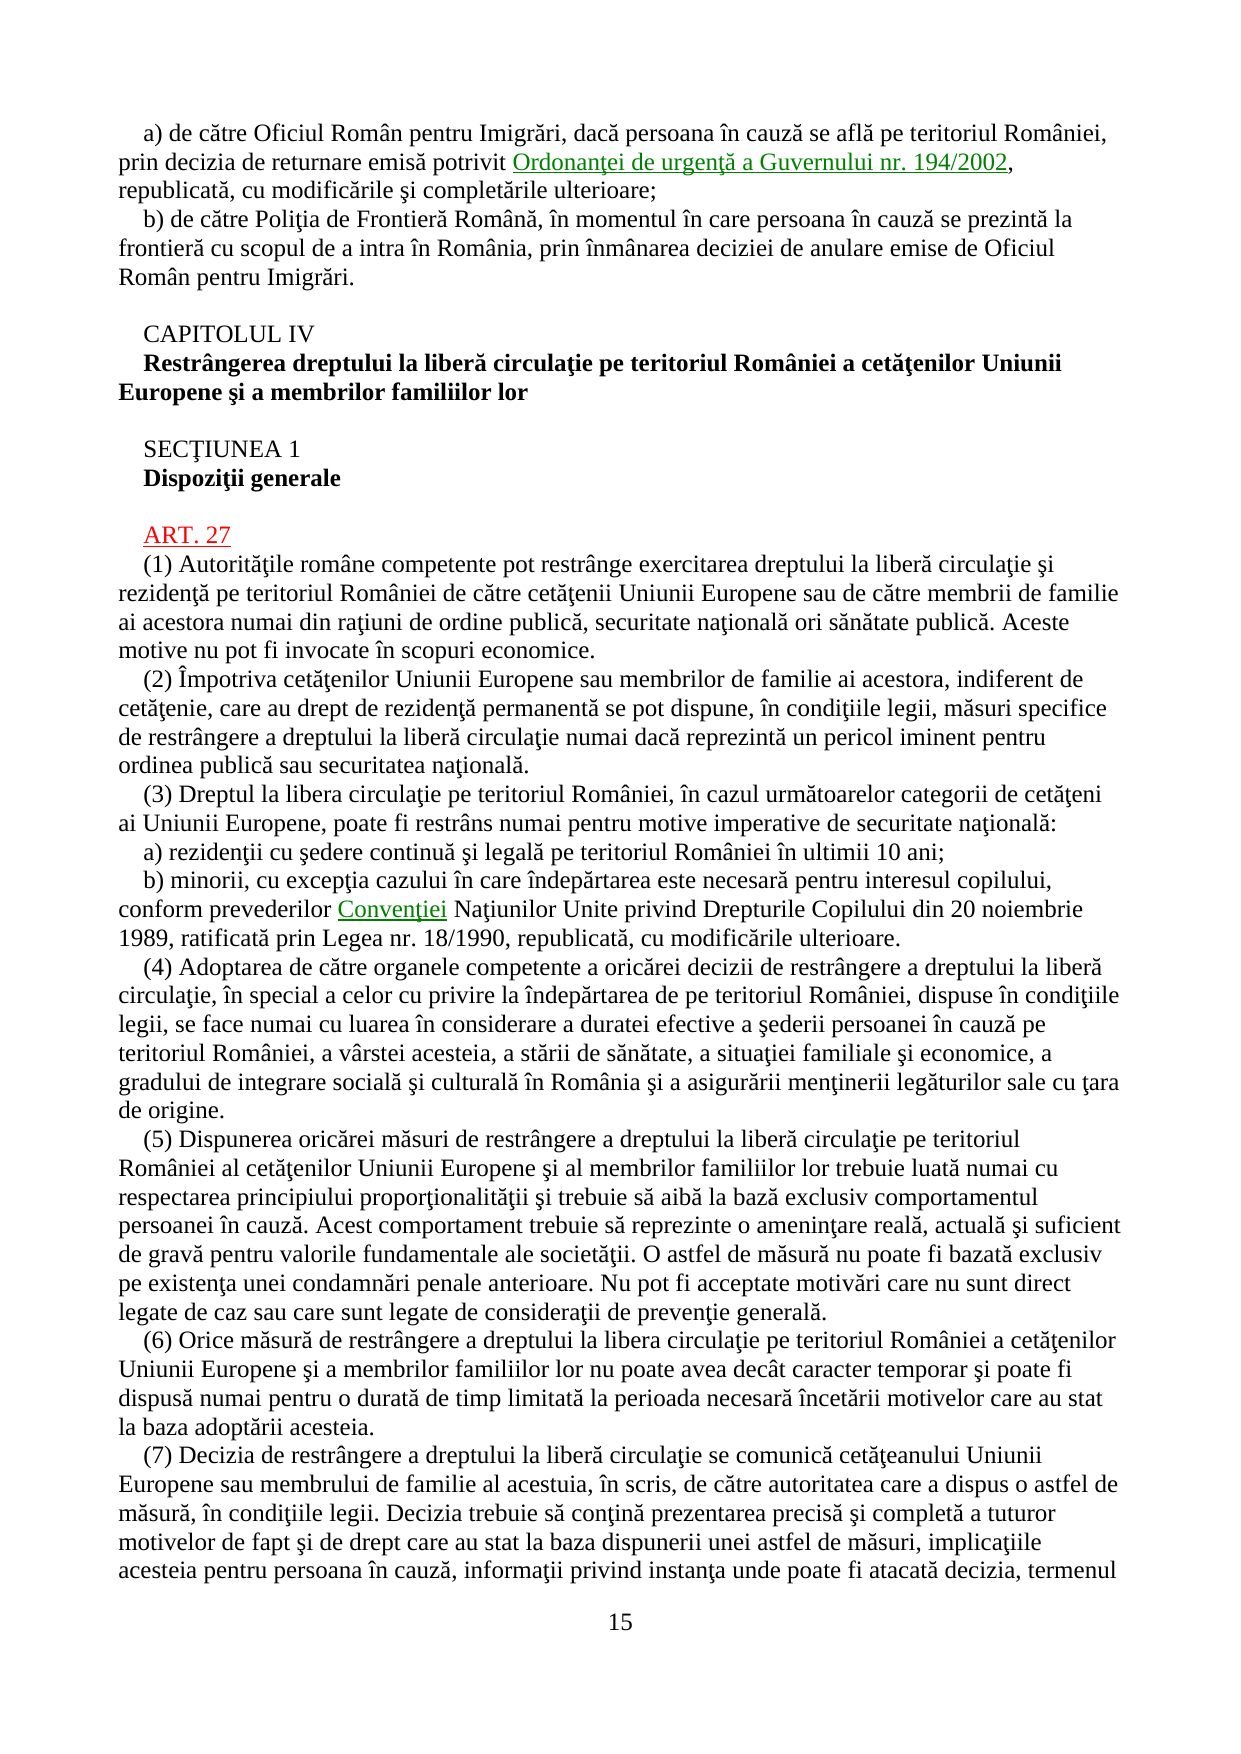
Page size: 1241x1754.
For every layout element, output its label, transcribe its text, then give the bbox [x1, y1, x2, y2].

text (1) Autorităţile române competente pot restrânge exercitarea dreptului la liberă circulaţie şi rezidenţă pe teritoriul României de către cetăţenii Uniunii Europene sau de către membrii de familie ai acestora numai din raţiuni de ordine publică, securitate naţională ori sănătate publică. Aceste motive nu pot fi invocate în scopuri economice. [118, 549, 1122, 664]
text (5) Dispunerea oricărei măsuri de restrângere a dreptului la liberă circulaţie pe teritoriul României al cetăţenilor Uniunii Europene şi al membrilor familiilor lor trebuie luată numai cu respectarea principiului proporţionalităţii şi trebuie să aibă la bază exclusiv comportamentul persoanei în cauză. Acest comportament trebuie să reprezinte o ameninţare reală, actuală şi suficient de gravă pentru valorile fundamentale ale societăţii. O astfel de măsură nu poate fi bazată exclusiv pe existenţa unei condamnări penale anterioare. Nu pot fi acceptate motivări care nu sunt direct legate de caz sau care sunt legate de consideraţii de prevenţie generală. [118, 1124, 1122, 1326]
text ART. 27 [118, 521, 1122, 549]
text SECŢIUNEA 1 [118, 434, 1122, 463]
text b) de către Poliţia de Frontieră Română, în momentul în care persoana în cauză se prezintă la frontieră cu scopul de a intra în România, prin înmânarea deciziei de anulare emise de Oficiul Român pentru Imigrări. [118, 204, 1122, 291]
text (4) Adoptarea de către organele competente a oricărei decizii de restrângere a dreptului la liberă circulaţie, în special a celor cu privire la îndepărtarea de pe teritoriul României, dispuse în condiţiile legii, se face numai cu luarea în considerare a duratei efective a şederii persoanei în cauză pe teritoriul României, a vârstei acesteia, a stării de sănătate, a situaţiei familiale şi economice, a gradului de integrare socială şi culturală în România şi a asigurării menţinerii legăturilor sale cu ţara de origine. [118, 952, 1122, 1124]
text a) rezidenţii cu şedere continuă şi legală pe teritoriul României în ultimii 10 ani; [118, 837, 1122, 866]
text (6) Orice măsură de restrângere a dreptului la libera circulaţie pe teritoriul României a cetăţenilor Uniunii Europene şi a membrilor familiilor lor nu poate avea decât caracter temporar şi poate fi dispusă numai pentru o durată de timp limitată la perioada necesară încetării motivelor care au stat la baza adoptării acesteia. [118, 1326, 1122, 1441]
text b) minorii, cu excepţia cazului în care îndepărtarea este necesară pentru interesul copilului, conform prevederilor Convenţiei Naţiunilor Unite privind Drepturile Copilului din 20 noiembrie 1989, ratificată prin Legea nr. 18/1990, republicată, cu modificările ulterioare. [118, 866, 1122, 952]
text (3) Dreptul la libera circulaţie pe teritoriul României, în cazul următoarelor categorii de cetăţeni ai Uniunii Europene, poate fi restrâns numai pentru motive imperative de securitate naţională: [118, 779, 1122, 837]
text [118, 1441, 1122, 1584]
text a) de către Oficiul Român pentru Imigrări, dacă persoana în cauză se află pe teritoriul României, prin decizia de returnare emisă potrivit Ordonanţei de urgenţă a Guvernului nr. 194/2002, republicată, cu modificările şi completările ulterioare; [118, 118, 1122, 204]
text Dispoziţii generale [118, 463, 1122, 492]
text (2) Împotriva cetăţenilor Uniunii Europene sau membrilor de familie ai acestora, indiferent de cetăţenie, care au drept de rezidenţă permanentă se pot dispune, în condiţiile legii, măsuri specifice de restrângere a dreptului la liberă circulaţie numai dacă reprezintă un pericol iminent pentru ordinea publică sau securitatea naţională. [118, 664, 1122, 779]
text Restrângerea dreptului la liberă circulaţie pe teritoriul României a cetăţenilor Uniunii Europene şi a membrilor familiilor lor [118, 348, 1122, 406]
text CAPITOLUL IV [118, 319, 1122, 348]
